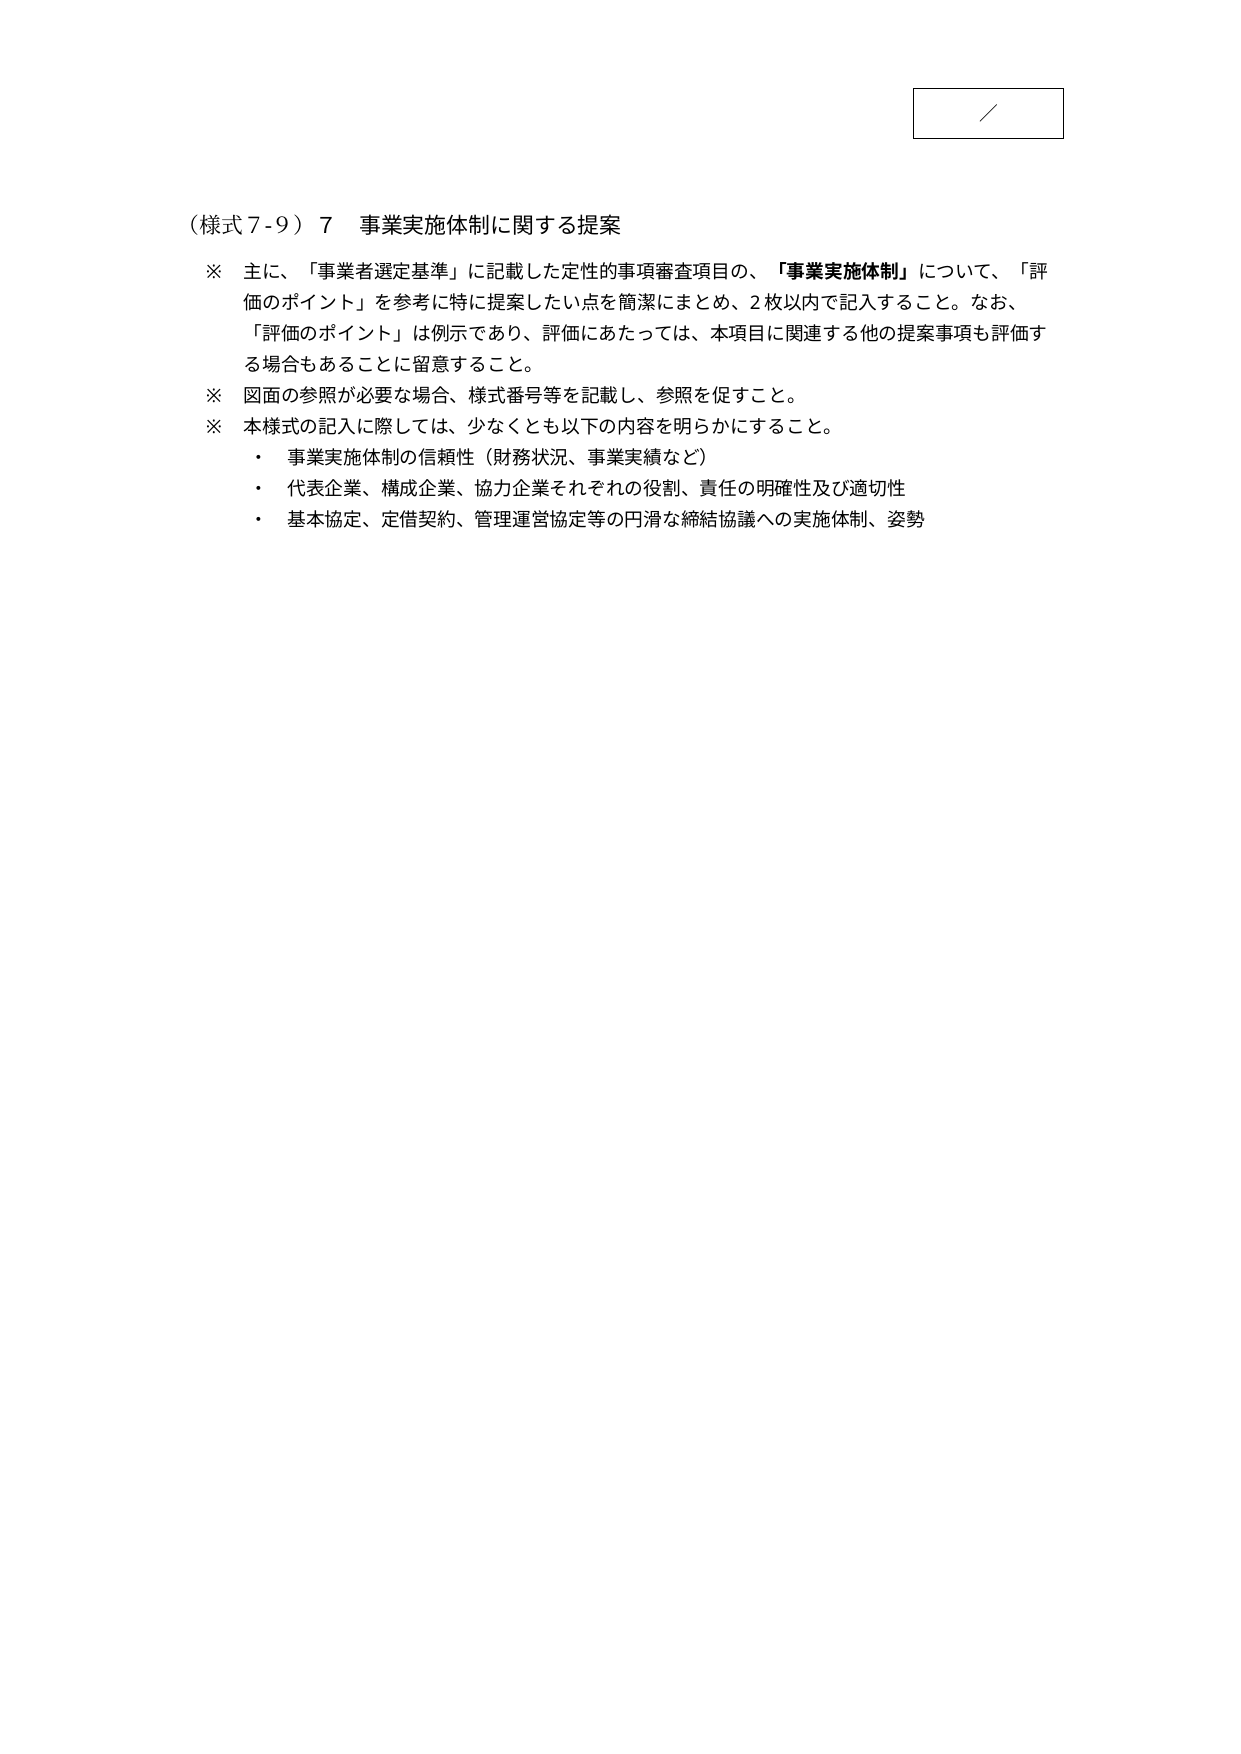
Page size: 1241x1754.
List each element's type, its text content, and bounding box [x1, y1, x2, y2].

subtitle （様式７-９）７ 事業実施体制に関する提案 [177, 193, 1063, 255]
table_header 主に、「事業者選定基準」に記載した定性的事項審査項目の、「事業実施体制」について、「評価のポイント」を参考に特に提案したい点を簡潔にまとめ、2枚以内で記入すること。なお、「評価のポイント」は例示であり、評価にあたっては、本項目に関連する他の提案事項も評価する場合もあることに留意すること。 図面の参照が必要な場合、様式番号等を記載し、参照を促すこと。 本様式の記入に際しては、少なくとも以下の内容を明らかにすること。 事業実施体制の信頼性（財務状況、事業実績など） 代表企業、構成企業、協力企業それぞれの役割、責任の明確性及び適切性 基本協定、定借契約、管理運営協定等の円滑な締結協議への実施体制、姿勢 [196, 255, 1063, 1464]
